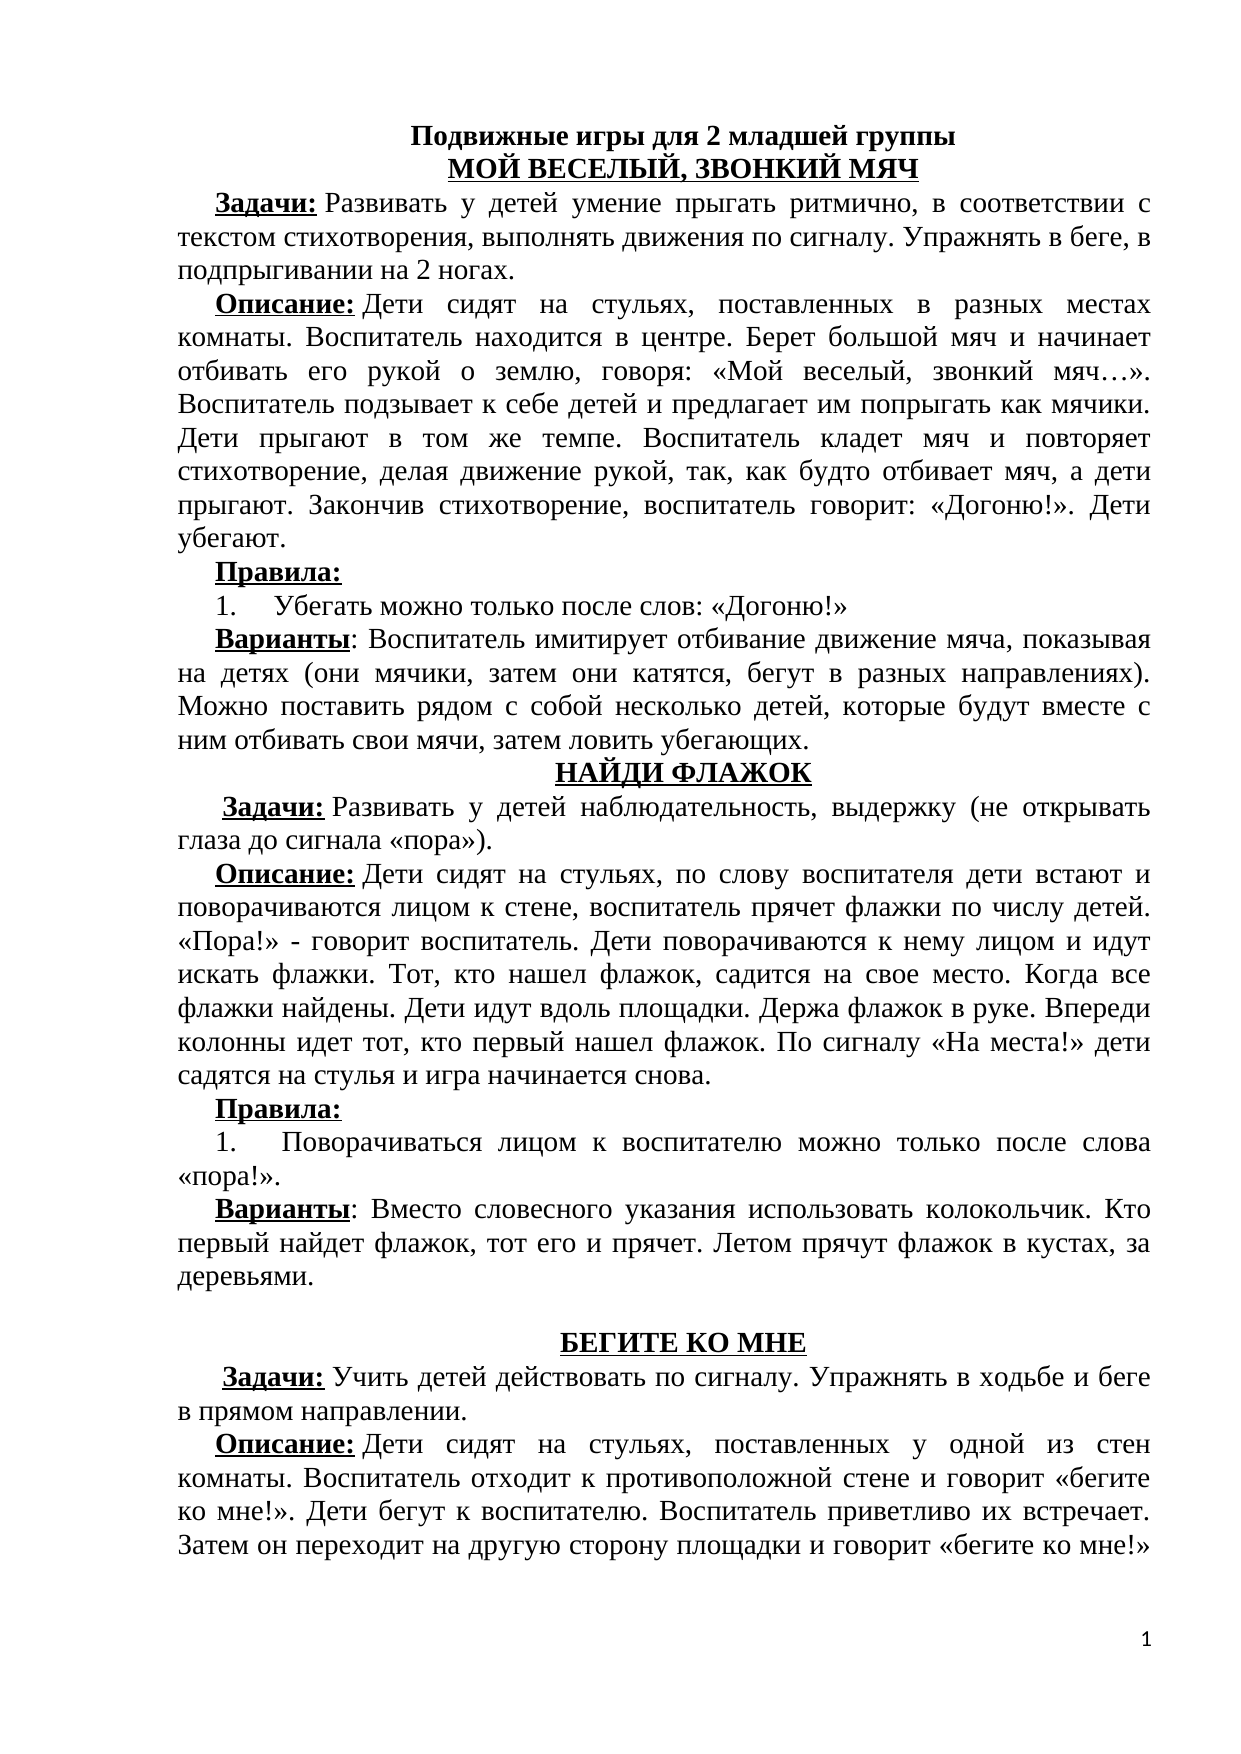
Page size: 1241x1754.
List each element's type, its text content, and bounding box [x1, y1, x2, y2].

text БЕГИТЕ КО МНЕ [177, 1326, 1152, 1359]
text Правила: [177, 554, 1152, 588]
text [177, 1426, 1152, 1560]
text Подвижные игры для 2 младшей группы [177, 118, 1152, 152]
text Задачи: Развивать у детей наблюдательность, выдержку (не открывать глаза до сигнала «пора»). [177, 789, 1152, 856]
text МОЙ ВЕСЕЛЫЙ, ЗВОНКИЙ МЯЧ [177, 152, 1152, 185]
text 1. Поворачиваться лицом к воспитателю можно только после слова «пора!». [177, 1124, 1152, 1191]
text 1. Убегать можно только после слов: «Догоню!» [177, 588, 1152, 621]
text Задачи: Учить детей действовать по сигналу. Упражнять в ходьбе и беге в прямом направлении. [177, 1359, 1152, 1426]
text Правила: [177, 1091, 1152, 1124]
text Описание: Дети сидят на стульях, по слову воспитателя дети встают и поворачиваются лицом к стене, воспитатель прячет флажки по числу детей. «Пора!» - говорит воспитатель. Дети поворачиваются к нему лицом и идут искать флажки. Тот, кто нашел флажок, садится на свое место. Когда все флажки найдены. Дети идут вдоль площадки. Держа флажок в руке. Впереди колонны идет тот, кто первый нашел флажок. По сигналу «На места!» дети садятся на стулья и игра начинается снова. [177, 856, 1152, 1091]
text Описание: Дети сидят на стульях, поставленных в разных местах комнаты. Воспитатель находится в центре. Берет большой мяч и начинает отбивать его рукой о землю, говоря: «Мой веселый, звонкий мяч…». Воспитатель подзывает к себе детей и предлагает им попрыгать как мячики. Дети прыгают в том же темпе. Воспитатель кладет мяч и повторяет стихотворение, делая движение рукой, так, как будто отбивает мяч, а дети прыгают. Закончив стихотворение, воспитатель говорит: «Догоню!». Дети убегают. [177, 286, 1152, 554]
text Задачи: Развивать у детей умение прыгать ритмично, в соответствии с текстом стихотворения, выполнять движения по сигналу. Упражнять в беге, в подпрыгивании на 2 ногах. [177, 185, 1152, 286]
text Варианты: Вместо словесного указания использовать колокольчик. Кто первый найдет флажок, тот его и прячет. Летом прячут флажок в кустах, за деревьями. [177, 1191, 1152, 1292]
text НАЙДИ ФЛАЖОК [177, 755, 1152, 789]
text Варианты: Воспитатель имитирует отбивание движение мяча, показывая на детях (они мячики, затем они катятся, бегут в разных направлениях). Можно поставить рядом с собой несколько детей, которые будут вместе с ним отбивать свои мячи, затем ловить убегающих. [177, 621, 1152, 755]
